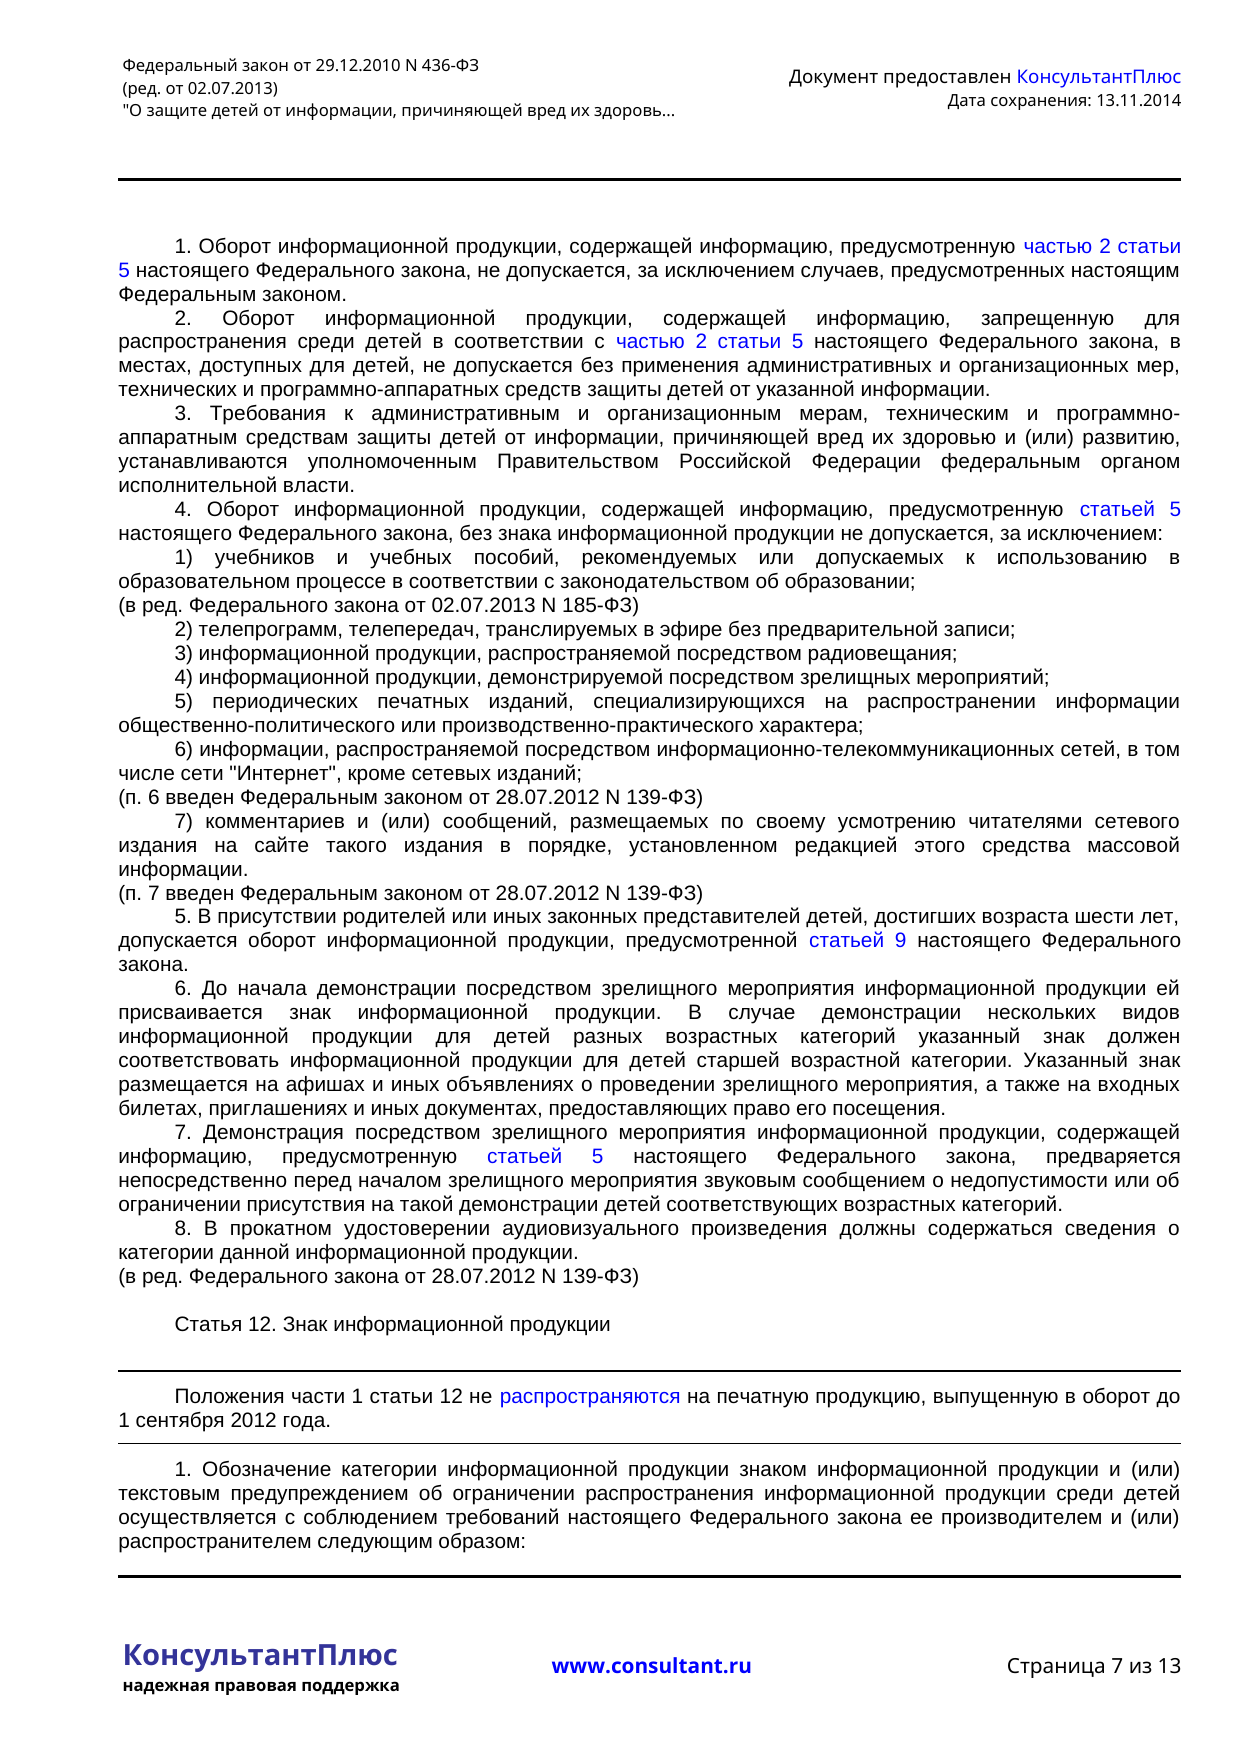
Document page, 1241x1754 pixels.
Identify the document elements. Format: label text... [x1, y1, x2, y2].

text 7) комментариев и (или) сообщений, размещаемых по своему усмотрению читателями сетевого издания на сайте такого издания в порядке, установленном редакцией этого средства массовой информации. [118, 808, 1181, 880]
text (п. 7 введен Федеральным законом от 28.07.2012 N 139-ФЗ) [118, 880, 1181, 904]
text 3. Требования к административным и организационным мерам, техническим и программно-аппаратным средствам защиты детей от информации, причиняющей вред их здоровью и (или) развитию, устанавливаются уполномоченным Правительством Российской Федерации федеральным органом исполнительной власти. [118, 401, 1181, 497]
text 1. Обозначение категории информационной продукции знаком информационной продукции и (или) текстовым предупреждением об ограничении распространения информационной продукции среди детей осуществляется с соблюдением требований настоящего Федерального закона ее производителем и (или) распространителем следующим образом: [118, 1457, 1181, 1553]
text 2) телепрограмм, телепередач, транслируемых в эфире без предварительной записи; [118, 617, 1181, 641]
text 3) информационной продукции, распространяемой посредством радиовещания; [118, 641, 1181, 665]
text (в ред. Федерального закона от 28.07.2012 N 139-ФЗ) [118, 1264, 1181, 1288]
text 5. В присутствии родителей или иных законных представителей детей, достигших возраста шести лет, допускается оборот информационной продукции, предусмотренной статьей 9 настоящего Федерального закона. [118, 904, 1181, 976]
text (п. 6 введен Федеральным законом от 28.07.2012 N 139-ФЗ) [118, 784, 1181, 808]
text 7. Демонстрация посредством зрелищного мероприятия информационной продукции, содержащей информацию, предусмотренную статьей 5 настоящего Федерального закона, предваряется непосредственно перед началом зрелищного мероприятия звуковым сообщением о недопустимости или об ограничении присутствия на такой демонстрации детей соответствующих возрастных категорий. [118, 1120, 1181, 1216]
text 1) учебников и учебных пособий, рекомендуемых или допускаемых к использованию в образовательном процессе в соответствии с законодательством об образовании; [118, 545, 1181, 593]
text 6. До начала демонстрации посредством зрелищного мероприятия информационной продукции ей присваивается знак информационной продукции. В случае демонстрации нескольких видов информационной продукции для детей разных возрастных категорий указанный знак должен соответствовать информационной продукции для детей старшей возрастной категории. Указанный знак размещается на афишах и иных объявлениях о проведении зрелищного мероприятия, а также на входных билетах, приглашениях и иных документах, предоставляющих право его посещения. [118, 976, 1181, 1120]
text 1. Оборот информационной продукции, содержащей информацию, предусмотренную частью 2 статьи 5 настоящего Федерального закона, не допускается, за исключением случаев, предусмотренных настоящим Федеральным законом. [118, 233, 1181, 305]
text 5) периодических печатных изданий, специализирующихся на распространении информации общественно-политического или производственно-практического характера; [118, 689, 1181, 737]
text 6) информации, распространяемой посредством информационно-телекоммуникационных сетей, в том числе сети "Интернет", кроме сетевых изданий; [118, 737, 1181, 784]
text 2. Оборот информационной продукции, содержащей информацию, запрещенную для распространения среди детей в соответствии с частью 2 статьи 5 настоящего Федерального закона, в местах, доступных для детей, не допускается без применения административных и организационных мер, технических и программно-аппаратных средств защиты детей от указанной информации. [118, 305, 1181, 401]
text 8. В прокатном удостоверении аудиовизуального произведения должны содержаться сведения о категории данной информационной продукции. [118, 1216, 1181, 1264]
text (в ред. Федерального закона от 02.07.2013 N 185-ФЗ) [118, 593, 1181, 617]
text Статья 12. Знак информационной продукции [118, 1312, 1181, 1336]
text 4) информационной продукции, демонстрируемой посредством зрелищных мероприятий; [118, 665, 1181, 689]
text Положения части 1 статьи 12 не распространяются на печатную продукцию, выпущенную в оборот до 1 сентября 2012 года. [118, 1384, 1181, 1432]
text 4. Оборот информационной продукции, содержащей информацию, предусмотренную статьей 5 настоящего Федерального закона, без знака информационной продукции не допускается, за исключением: [118, 497, 1181, 545]
